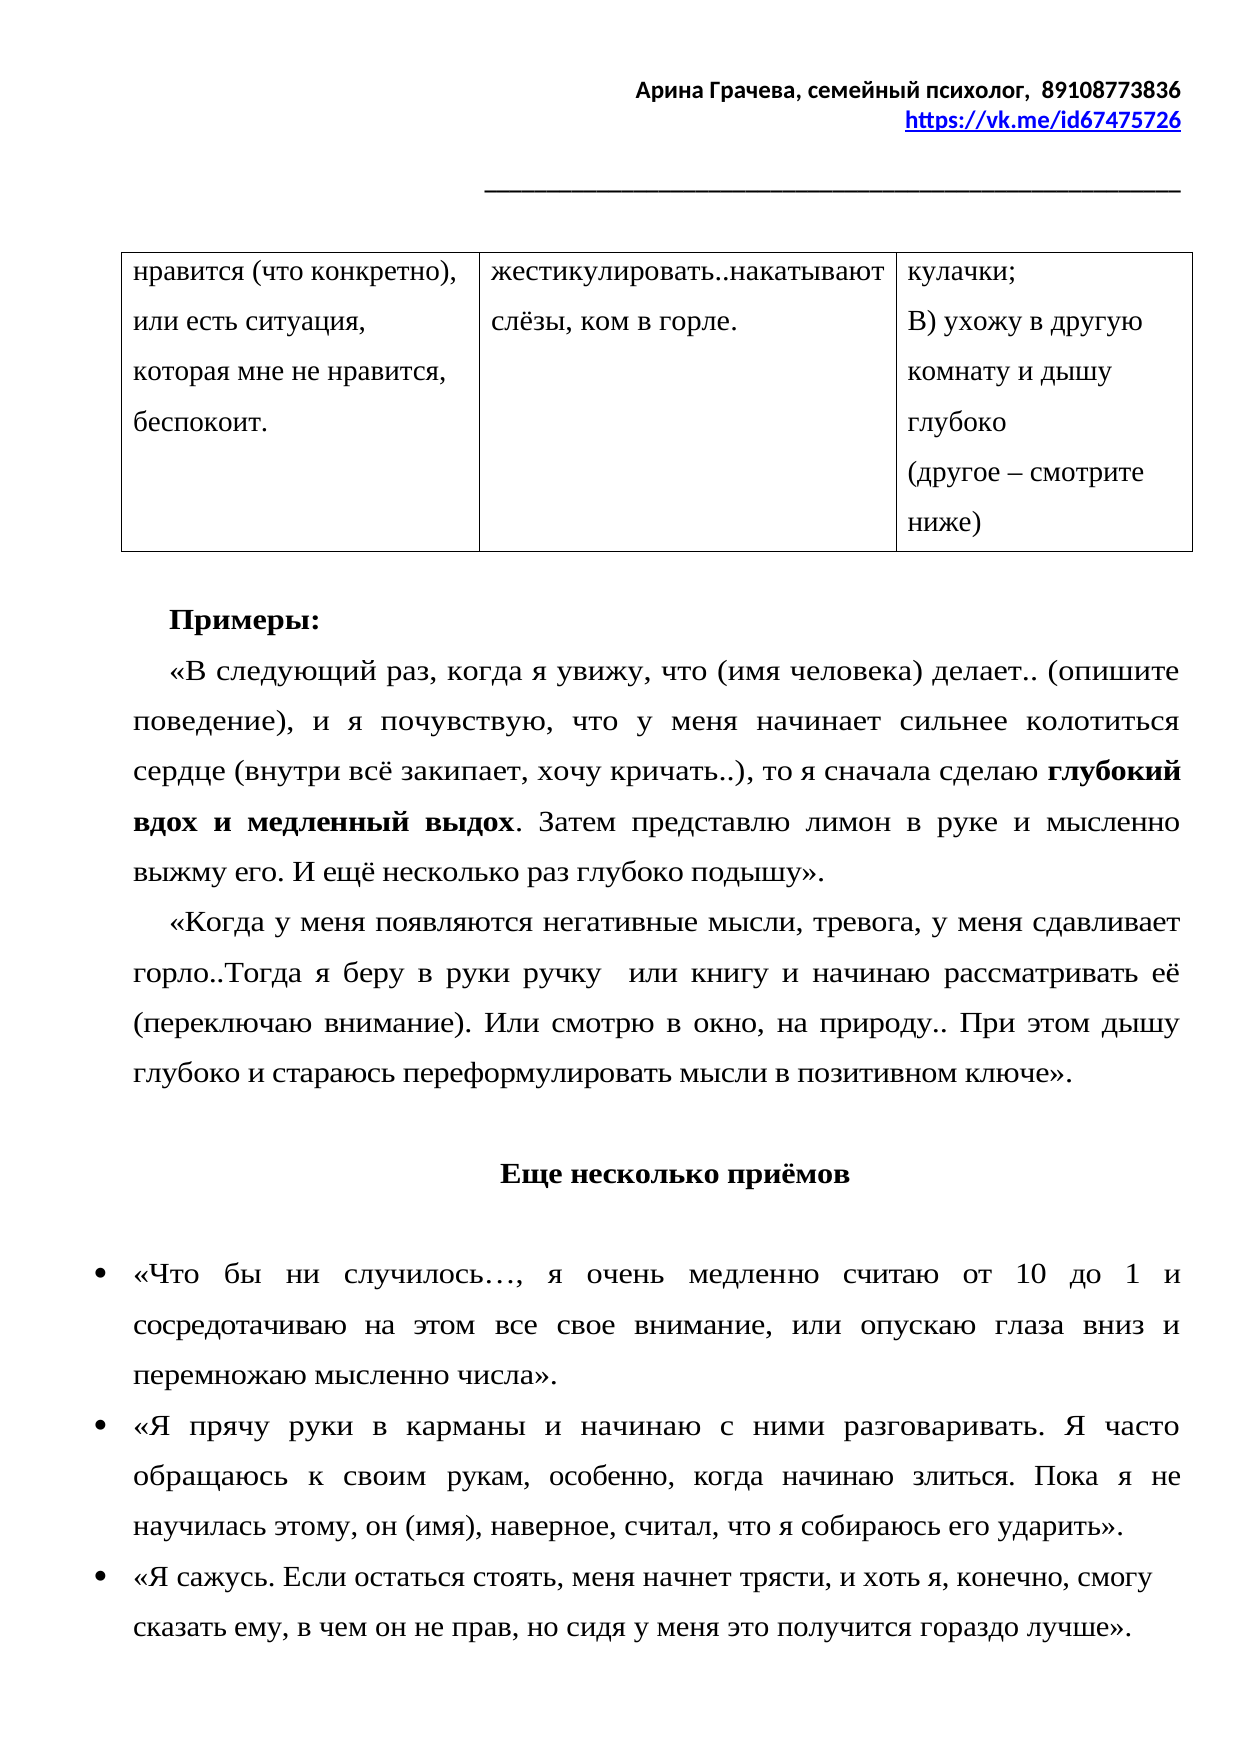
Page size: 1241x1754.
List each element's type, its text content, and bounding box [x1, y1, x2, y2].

text Примеры: [133, 602, 1181, 636]
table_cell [480, 253, 896, 551]
text Еще несколько приёмов [133, 1156, 1181, 1189]
list «Что бы ни случилось…, я очень медленно считаю от 10 до 1 и сосредотачиваю на этом все свое внимание, или опускаю глаза вниз и перемножаю мысленно числа». [95, 1257, 1181, 1391]
list «Я прячу руки в карманы и начинаю с ними разговаривать. Я часто обращаюсь к своим рукам, особенно, когда начинаю злиться. Пока я не научилась этому, он (имя), наверное, считал, что я собираюсь его ударить». [95, 1408, 1181, 1542]
text сказать ему, в чем он не прав, но сидя у меня это получится гораздо лучше». [133, 1609, 1181, 1643]
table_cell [897, 253, 1192, 551]
text «Когда у меня появляются негативные мысли, тревога, у меня сдавливает горло..Тогда я беру в руки ручку или книгу и начинаю рассматривать её (переключаю внимание). Или смотрю в окно, на природу.. При этом дышу глубоко и стараюсь переформулировать мысли в позитивном ключе». [133, 904, 1181, 1089]
list «Я сажусь. Если остаться стоять, меня начнет трясти, и хоть я, конечно, смогу [95, 1559, 1181, 1592]
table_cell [122, 253, 479, 551]
text «В следующий раз, когда я увижу, что (имя человека) делает.. (опишите поведение), и я почувствую, что у меня начинает сильнее колотиться сердце (внутри всё закипает, хочу кричать..), то я сначала сделаю глубокий вдох и медленный выдох. Затем представлю лимон в руке и мысленно выжму его. И ещё несколько раз глубоко подышу». [133, 653, 1181, 888]
